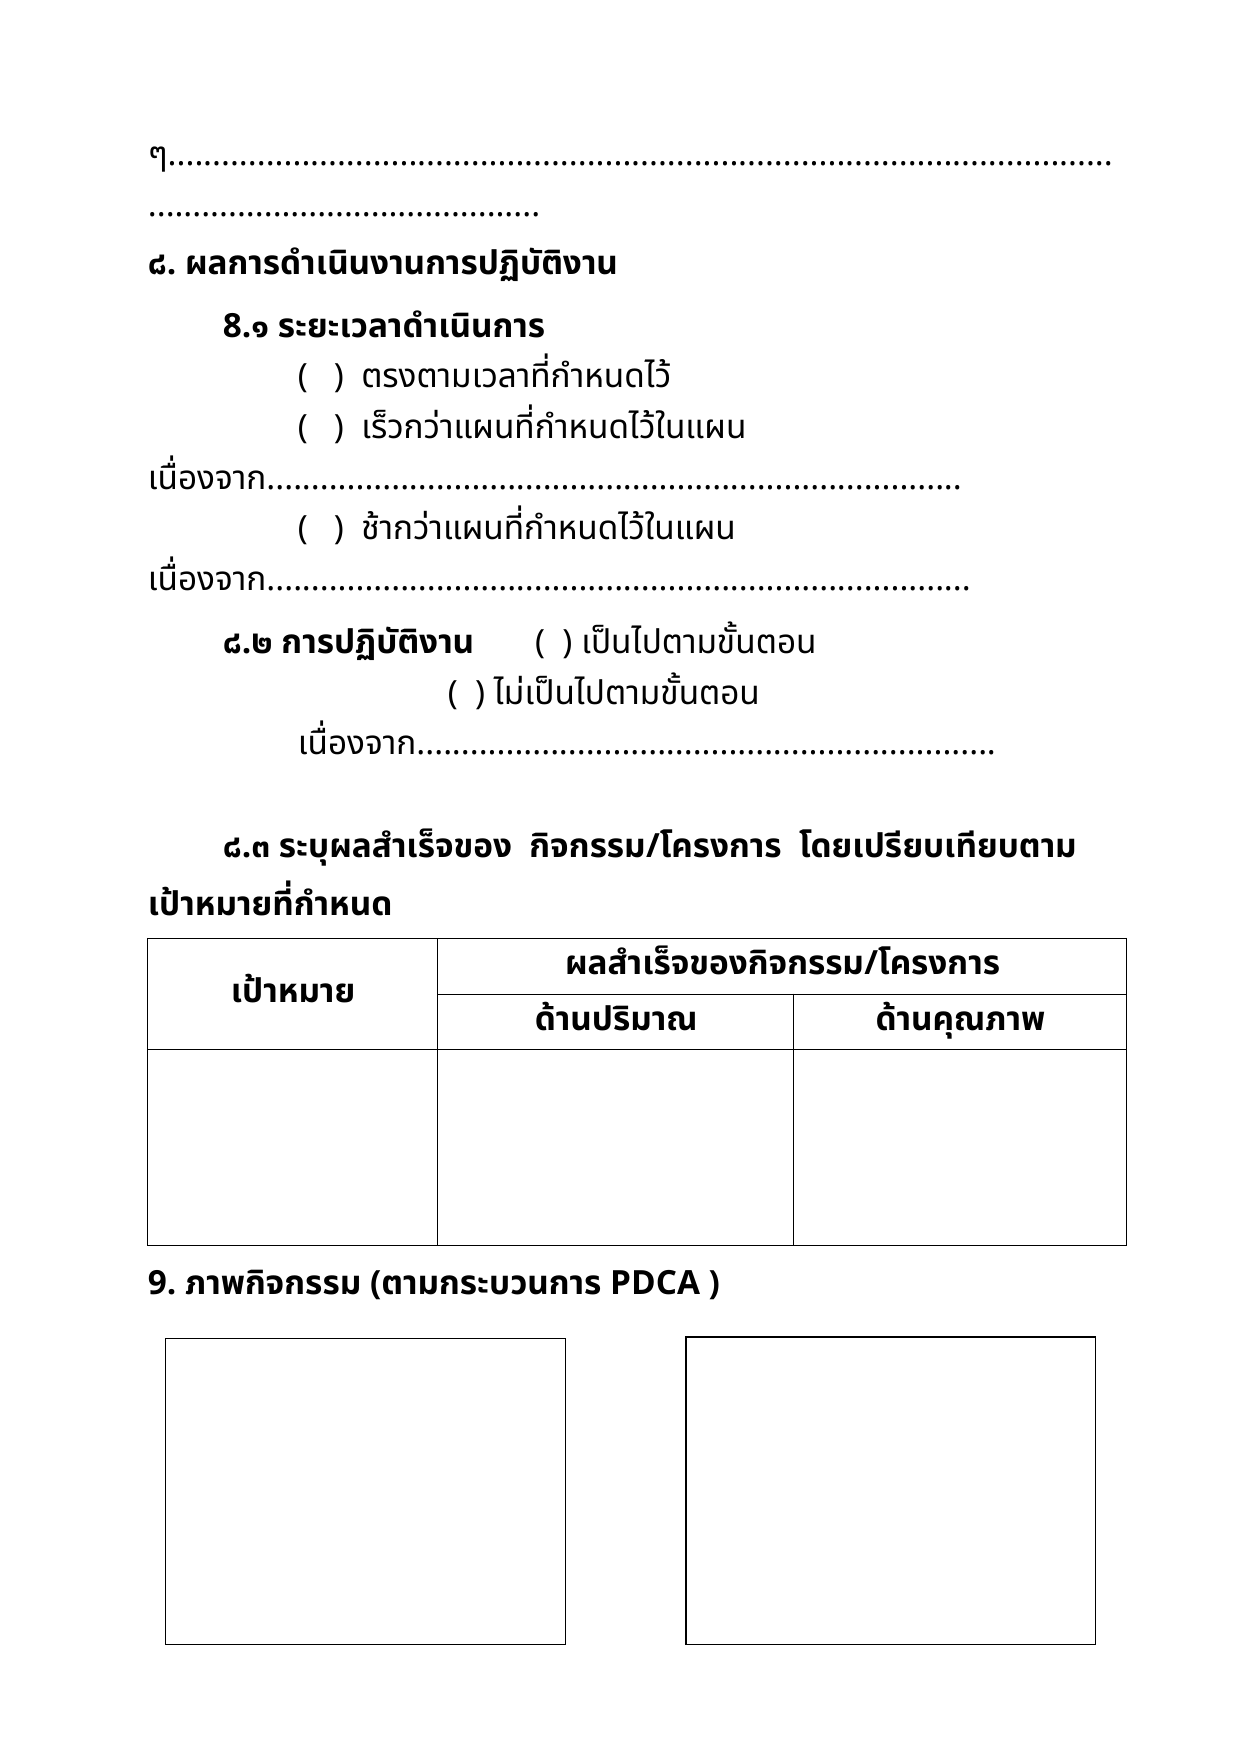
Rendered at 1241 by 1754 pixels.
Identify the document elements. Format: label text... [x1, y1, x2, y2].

text ๘. ผลการดำเนินงานการปฏิบัติงาน [148, 238, 1122, 289]
text ( ) ตรงตามเวลาที่กำหนดไว้ [148, 352, 1122, 403]
text 9. ภาพกิจกรรม (ตามกระบวนการ PDCA ) [148, 1258, 1122, 1309]
text ๘.๓ ระบุผลสำเร็จของ กิจกรรม/โครงการ โดยเปรียบเทียบตามเป้าหมายที่กำหนด [148, 822, 1122, 930]
table_header เป้าหมาย [148, 939, 437, 1049]
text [148, 130, 1122, 226]
text ( ) เร็วกว่าแผนที่กำหนดไว้ในแผน เนื่องจาก.............................................................................. [148, 403, 1122, 504]
table_header ผลสำเร็จของกิจกรรม/โครงการ [438, 939, 1126, 993]
text ( ) ไม่เป็นไปตามขั้นตอน เนื่องจาก................................................................. [298, 668, 1122, 770]
table_cell ด้านคุณภาพ [794, 995, 1126, 1049]
text 8.๑ ระยะเวลาดำเนินการ [148, 302, 1122, 352]
text ( ) ช้ากว่าแผนที่กำหนดไว้ในแผน เนื่องจาก............................................................................... [148, 504, 1122, 605]
table_cell [148, 1050, 437, 1245]
table_cell [438, 1050, 793, 1245]
table_cell [794, 1050, 1126, 1245]
table_cell ด้านปริมาณ [438, 995, 793, 1049]
text ๘.๒ การปฏิบัติงาน ( ) เป็นไปตามขั้นตอน [148, 618, 1122, 668]
